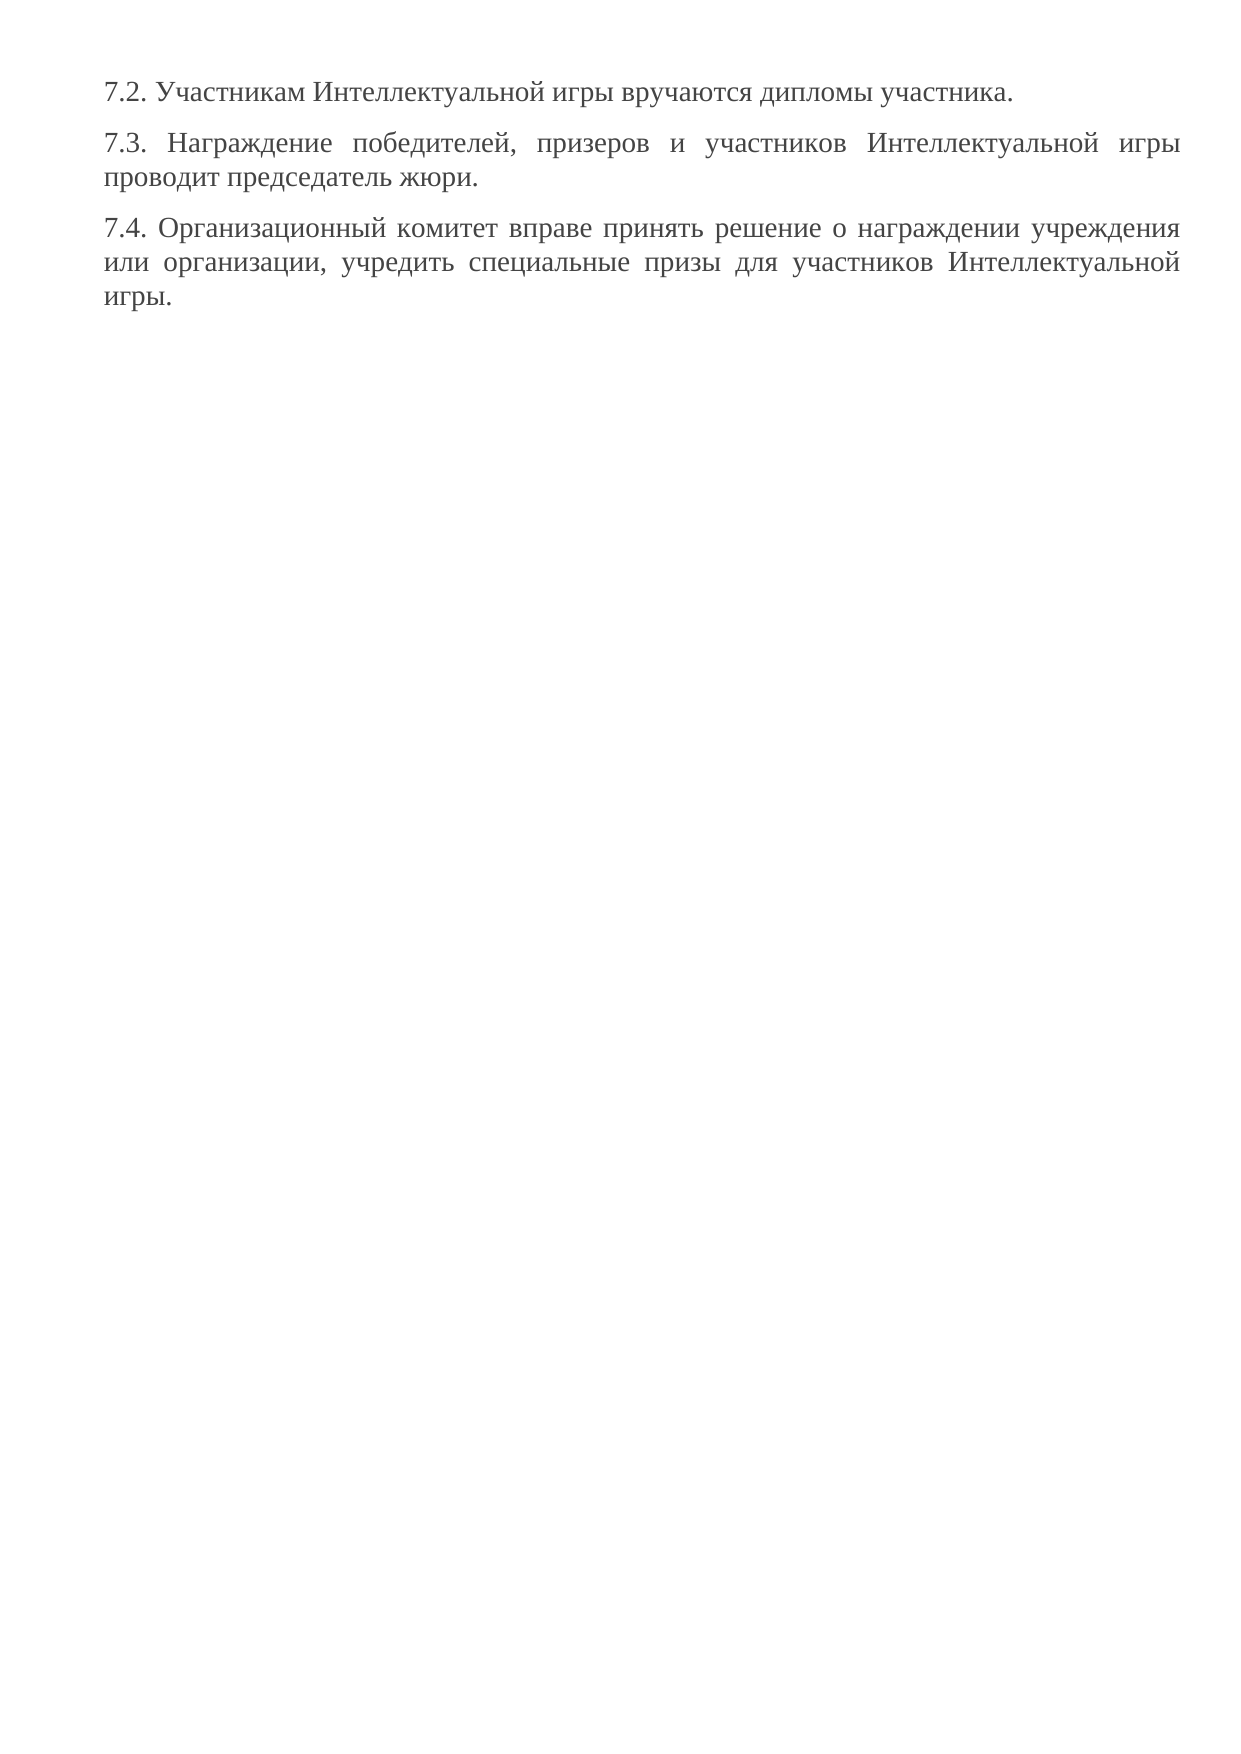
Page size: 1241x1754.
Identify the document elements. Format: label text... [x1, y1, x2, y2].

text 7.3. Награждение победителей, призеров и участников Интеллектуальной игры проводит председатель жюри. [103, 125, 1181, 192]
text 7.4. Организационный комитет вправе принять решение о награждении учреждения или организации, учредить специальные призы для участников Интеллектуальной игры. [103, 211, 1181, 311]
text 7.2. Участникам Интеллектуальной игры вручаются дипломы участника. [103, 74, 1181, 107]
